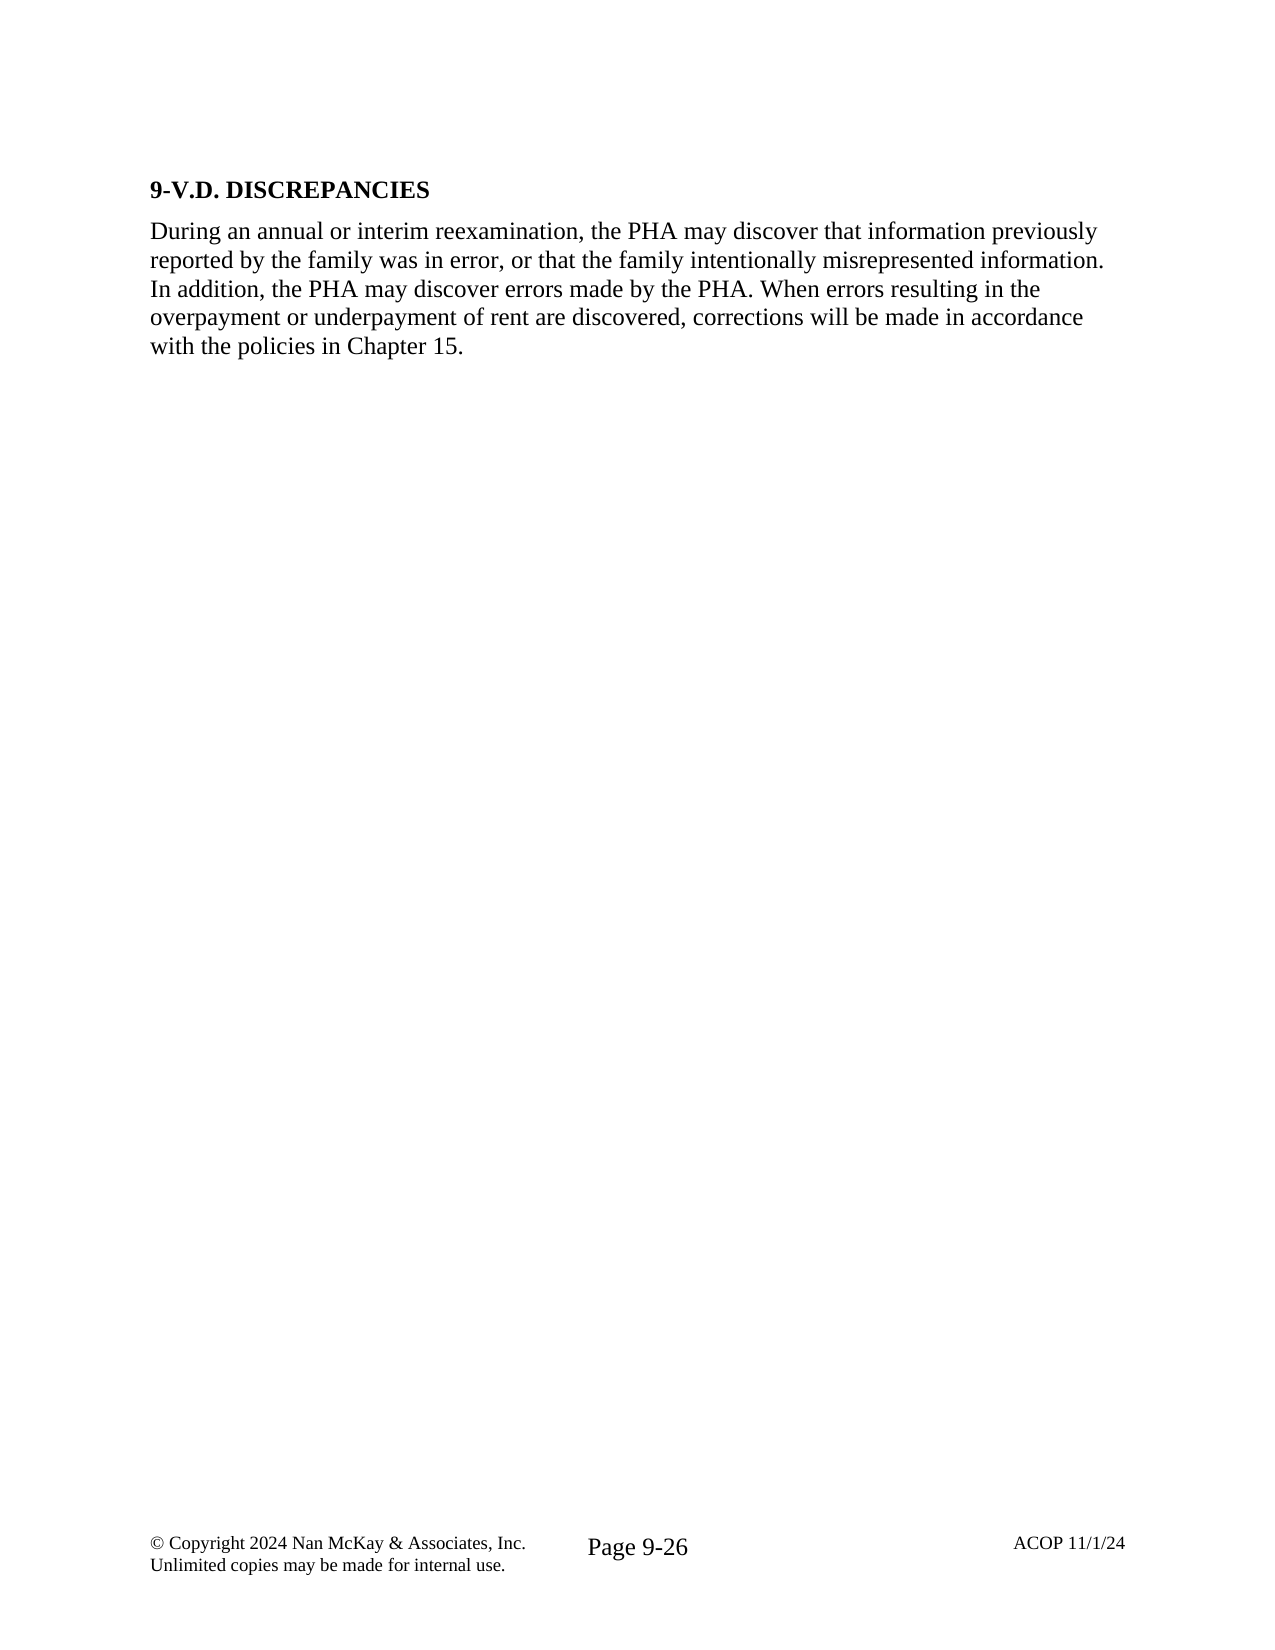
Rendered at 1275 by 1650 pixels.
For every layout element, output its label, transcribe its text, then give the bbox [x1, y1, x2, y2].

text During an annual or interim reexamination, the PHA may discover that information previously reported by the family was in error, or that the family intentionally misrepresented information. In addition, the PHA may discover errors made by the PHA. When errors resulting in the overpayment or underpayment of rent are discovered, corrections will be made in accordance with the policies in Chapter 15. [150, 216, 1125, 360]
text 9-V.D. DISCREPANCIES [150, 175, 1125, 204]
